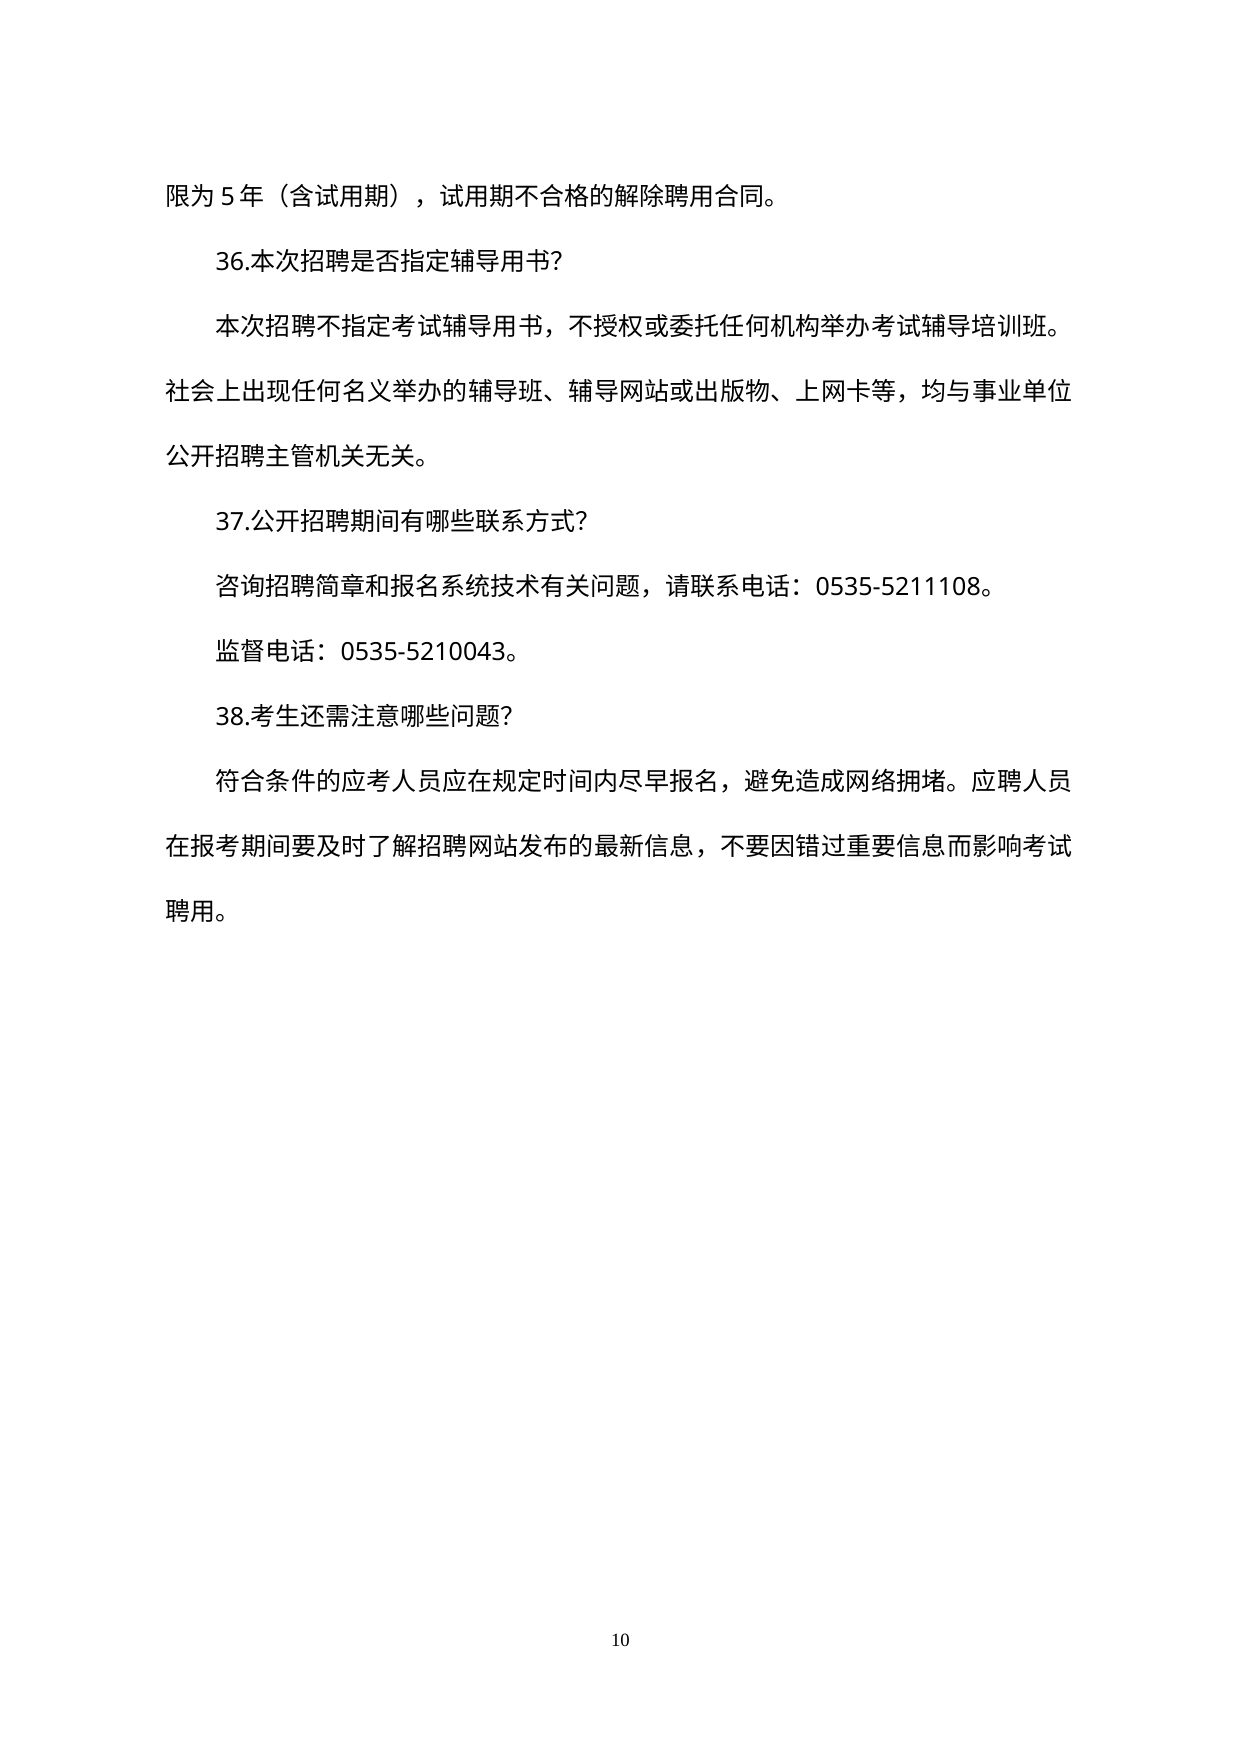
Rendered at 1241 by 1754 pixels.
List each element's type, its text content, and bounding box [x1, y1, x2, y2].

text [165, 162, 1075, 227]
text 36.本次招聘是否指定辅导用书？ [165, 227, 1075, 292]
text 37.公开招聘期间有哪些联系方式？ [165, 487, 1075, 552]
text 本次招聘不指定考试辅导用书，不授权或委托任何机构举办考试辅导培训班。社会上出现任何名义举办的辅导班、辅导网站或出版物、上网卡等，均与事业单位公开招聘主管机关无关。 [165, 292, 1075, 487]
text 监督电话：0535-5210043。 [165, 617, 1075, 682]
text 38.考生还需注意哪些问题？ [165, 682, 1075, 747]
text 咨询招聘简章和报名系统技术有关问题，请联系电话：0535-5211108。 [165, 552, 1075, 617]
text 符合条件的应考人员应在规定时间内尽早报名，避免造成网络拥堵。应聘人员在报考期间要及时了解招聘网站发布的最新信息，不要因错过重要信息而影响考试聘用。 [165, 747, 1075, 942]
